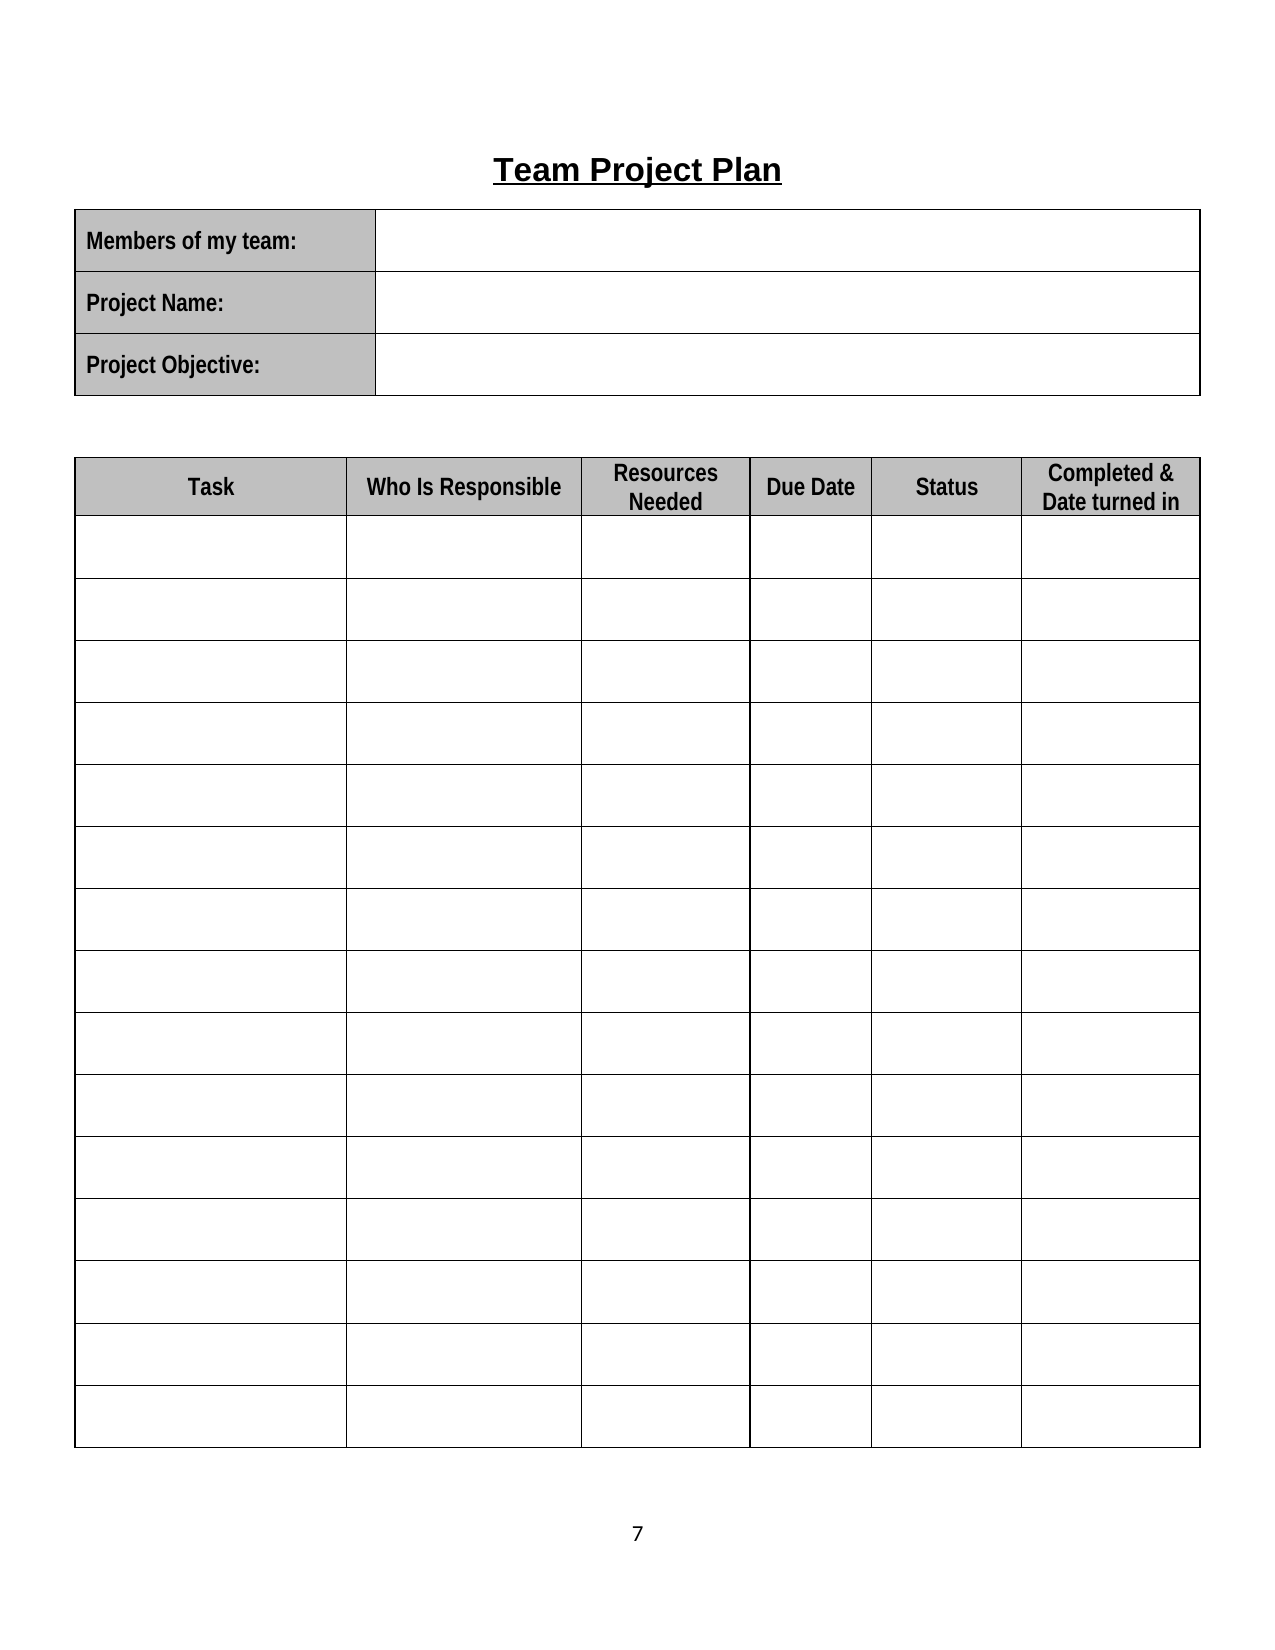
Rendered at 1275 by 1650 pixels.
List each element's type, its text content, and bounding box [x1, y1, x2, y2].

table_cell [751, 1075, 871, 1136]
table_cell [76, 579, 346, 639]
table_cell [582, 703, 749, 764]
table_cell [347, 765, 581, 826]
table_cell [347, 641, 581, 702]
table_header Who Is Responsible [347, 458, 581, 515]
table_cell ⁯ [1022, 703, 1199, 764]
table_cell [1022, 1013, 1199, 1074]
table_cell [76, 703, 346, 764]
table_cell [347, 1386, 581, 1447]
table_cell [347, 951, 581, 1012]
table_cell [76, 1137, 346, 1198]
table_cell ⁯ [1022, 889, 1199, 950]
table_header Members of my team: [76, 210, 375, 271]
table_cell [872, 641, 1021, 702]
table_cell [1022, 1199, 1199, 1260]
table_cell [582, 889, 749, 950]
table_cell [76, 1013, 346, 1074]
table_cell [76, 827, 346, 888]
table_cell [376, 272, 1199, 333]
table_cell [582, 827, 749, 888]
table_cell [347, 1199, 581, 1260]
table_cell [872, 703, 1021, 764]
table_cell ⁯ [1022, 951, 1199, 1012]
table_cell Project Name: [76, 272, 375, 333]
table_cell [582, 1199, 749, 1260]
table_cell [582, 1324, 749, 1384]
table_cell [347, 1137, 581, 1198]
table_cell [347, 703, 581, 764]
table_cell ⁯ [1022, 765, 1199, 826]
table_header Resources Needed [582, 458, 749, 515]
table_cell [1022, 1137, 1199, 1198]
table_cell [872, 765, 1021, 826]
table_cell [751, 765, 871, 826]
table_cell [347, 827, 581, 888]
table_header Completed & Date turned in [1022, 458, 1199, 515]
table_cell Project Objective: [76, 334, 375, 395]
table_cell [582, 1137, 749, 1198]
table_cell [1022, 1261, 1199, 1322]
table_cell [751, 889, 871, 950]
table_cell [872, 579, 1021, 639]
table_cell [347, 579, 581, 639]
table_cell [872, 951, 1021, 1012]
table_cell [751, 641, 871, 702]
table_cell [347, 889, 581, 950]
table_header Due Date [751, 458, 871, 515]
table_cell [582, 765, 749, 826]
table_cell [872, 1199, 1021, 1260]
table_cell [347, 1261, 581, 1322]
table_cell [751, 827, 871, 888]
table_cell [582, 641, 749, 702]
table_cell [76, 765, 346, 826]
table_cell ⁯ [1022, 827, 1199, 888]
table_cell [1022, 1324, 1199, 1384]
table_cell [751, 951, 871, 1012]
table_cell [872, 1137, 1021, 1198]
table_header [376, 210, 1199, 271]
table_cell [76, 1075, 346, 1136]
table_cell ⁯ [1022, 641, 1199, 702]
table_cell [582, 1261, 749, 1322]
table_cell [872, 827, 1021, 888]
table_cell [76, 1324, 346, 1384]
subtitle Team Project Plan [150, 150, 1125, 188]
table_cell [376, 334, 1199, 395]
table_cell [76, 951, 346, 1012]
table_cell [76, 516, 346, 577]
table_cell [751, 1137, 871, 1198]
table_cell [751, 703, 871, 764]
table_cell ⁯ [1022, 579, 1199, 639]
table_cell [872, 1386, 1021, 1447]
table_cell [872, 1013, 1021, 1074]
table_cell [76, 1386, 346, 1447]
table_cell [347, 1324, 581, 1384]
table_cell [582, 1075, 749, 1136]
table_cell [347, 516, 581, 577]
table_cell [751, 1324, 871, 1384]
table_cell [751, 579, 871, 639]
table_cell [582, 516, 749, 577]
table_header Task [76, 458, 346, 515]
table_header Status [872, 458, 1021, 515]
table_cell [76, 641, 346, 702]
table_cell [1022, 1386, 1199, 1447]
table_cell [872, 1324, 1021, 1384]
table_cell [76, 889, 346, 950]
table_cell [872, 889, 1021, 950]
table_cell [76, 1199, 346, 1260]
table_cell [751, 1386, 871, 1447]
table_cell [582, 951, 749, 1012]
table_cell [872, 516, 1021, 577]
table_cell [872, 1075, 1021, 1136]
table_cell [582, 1386, 749, 1447]
table_cell [872, 1261, 1021, 1322]
table_cell [751, 1199, 871, 1260]
table_cell [1022, 1075, 1199, 1136]
table_cell [347, 1013, 581, 1074]
table_cell [582, 1013, 749, 1074]
table_cell [1022, 516, 1199, 577]
table_cell [76, 1261, 346, 1322]
table_cell [751, 516, 871, 577]
table_cell [751, 1261, 871, 1322]
table_cell [582, 579, 749, 639]
table_cell [751, 1013, 871, 1074]
table_cell [347, 1075, 581, 1136]
